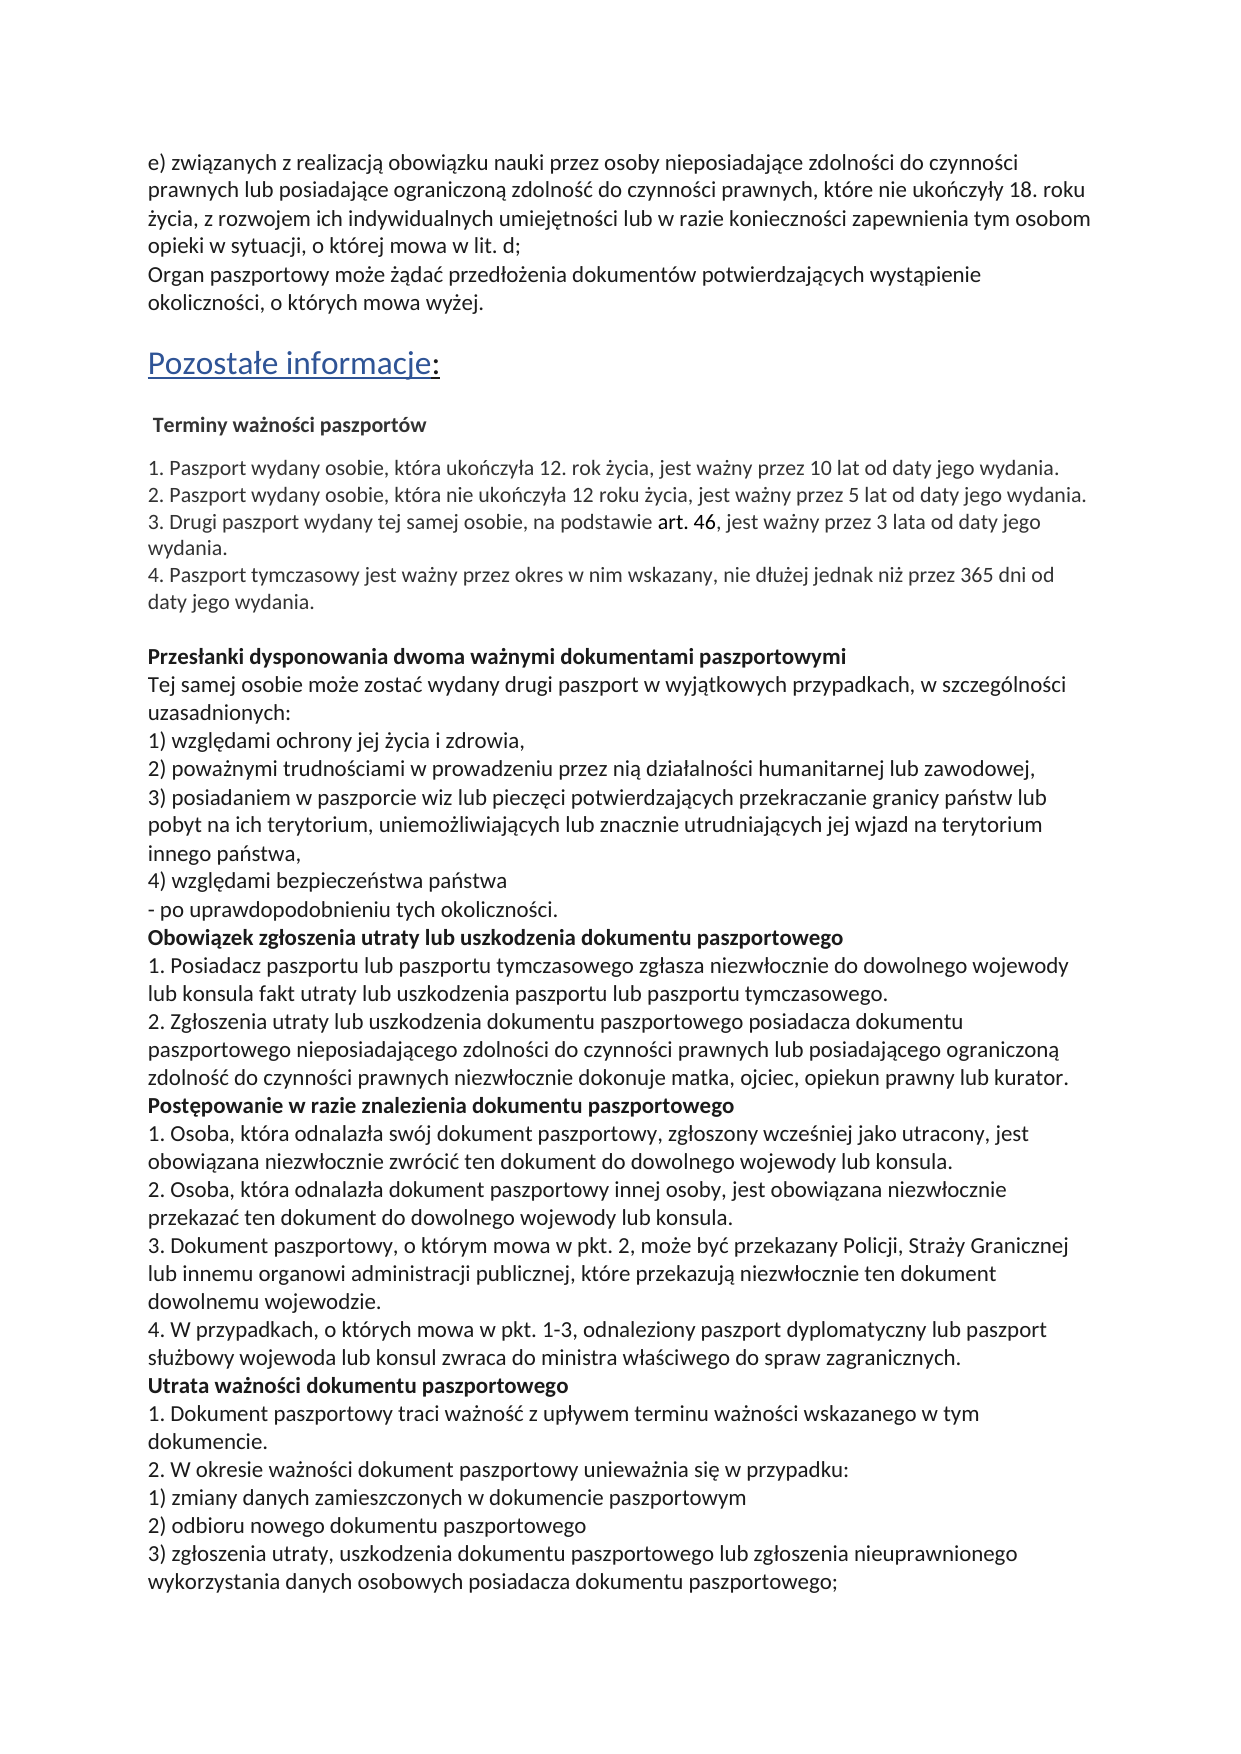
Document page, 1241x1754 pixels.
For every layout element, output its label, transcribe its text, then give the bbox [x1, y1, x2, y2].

text Organ paszportowy może żądać przedłożenia dokumentów potwierdzających wystąpienie okoliczności, o których mowa wyżej. [148, 260, 1093, 316]
text Tej samej osobie może zostać wydany drugi paszport w wyjątkowych przypadkach, w szczególności uzasadnionych: [148, 671, 1093, 727]
text 3. Dokument paszportowy, o którym mowa w pkt. 2, może być przekazany Policji, Straży Granicznej lub innemu organowi administracji publicznej, które przekazują niezwłocznie ten dokument dowolnemu wojewodzie. [148, 1231, 1093, 1315]
text 1. Osoba, która odnalazła swój dokument paszportowy, zgłoszony wcześniej jako utracony, jest obowiązana niezwłocznie zwrócić ten dokument do dowolnego wojewody lub konsula. [148, 1119, 1093, 1175]
text 4. W przypadkach, o których mowa w pkt. 1-3, odnaleziony paszport dyplomatyczny lub paszport służbowy wojewoda lub konsul zwraca do ministra właściwego do spraw zagranicznych. [148, 1315, 1093, 1371]
text 2. W okresie ważności dokument paszportowy unieważnia się w przypadku: [148, 1455, 1093, 1483]
text 3. Drugi paszport wydany tej samej osobie, na podstawie art. 46, jest ważny przez 3 lata od daty jego wydania. [148, 508, 1093, 561]
text 3) posiadaniem w paszporcie wiz lub pieczęci potwierdzających przekraczanie granicy państw lub pobyt na ich terytorium, uniemożliwiających lub znacznie utrudniających jej wjazd na terytorium innego państwa, [148, 783, 1093, 867]
text Postępowanie w razie znalezienia dokumentu paszportowego [148, 1091, 1093, 1119]
text 1. Posiadacz paszportu lub paszportu tymczasowego zgłasza niezwłocznie do dowolnego wojewody lub konsula fakt utraty lub uszkodzenia paszportu lub paszportu tymczasowego. [148, 951, 1093, 1007]
text 1. Dokument paszportowy traci ważność z upływem terminu ważności wskazanego w tym dokumencie. [148, 1399, 1093, 1455]
text Utrata ważności dokumentu paszportowego [148, 1371, 1093, 1399]
text Obowiązek zgłoszenia utraty lub uszkodzenia dokumentu paszportowego [148, 923, 1093, 951]
text 1. Paszport wydany osobie, która ukończyła 12. rok życia, jest ważny przez 10 lat od daty jego wydania. [148, 454, 1093, 481]
text e) związanych z realizacją obowiązku nauki przez osoby nieposiadające zdolności do czynności prawnych lub posiadające ograniczoną zdolność do czynności prawnych, które nie ukończyły 18. roku życia, z rozwojem ich indywidualnych umiejętności lub w razie konieczności zapewnienia tym osobom opieki w sytuacji, o której mowa w lit. d; [148, 148, 1093, 260]
text Przesłanki dysponowania dwoma ważnymi dokumentami paszportowymi [148, 642, 1093, 671]
text 2. Zgłoszenia utraty lub uszkodzenia dokumentu paszportowego posiadacza dokumentu paszportowego nieposiadającego zdolności do czynności prawnych lub posiadającego ograniczoną zdolność do czynności prawnych niezwłocznie dokonuje matka, ojciec, opiekun prawny lub kurator. [148, 1007, 1093, 1091]
text 3) zgłoszenia utraty, uszkodzenia dokumentu paszportowego lub zgłoszenia nieuprawnionego wykorzystania danych osobowych posiadacza dokumentu paszportowego; [148, 1539, 1093, 1595]
text Pozostałe informacje: [148, 342, 1093, 383]
text 2. Paszport wydany osobie, która nie ukończyła 12 roku życia, jest ważny przez 5 lat od daty jego wydania. [148, 481, 1093, 508]
text 2) odbioru nowego dokumentu paszportowego [148, 1511, 1093, 1539]
text 4) względami bezpieczeństwa państwa [148, 867, 1093, 895]
text 1) względami ochrony jej życia i zdrowia, [148, 727, 1093, 754]
text 2. Osoba, która odnalazła dokument paszportowy innej osoby, jest obowiązana niezwłocznie przekazać ten dokument do dowolnego wojewody lub konsula. [148, 1175, 1093, 1231]
text 1) zmiany danych zamieszczonych w dokumencie paszportowym [148, 1483, 1093, 1511]
text 4. Paszport tymczasowy jest ważny przez okres w nim wskazany, nie dłużej jednak niż przez 365 dni od daty jego wydania. [315, 561, 1093, 614]
text Terminy ważności paszportów [148, 411, 1093, 438]
text - po uprawdopodobnieniu tych okoliczności. [148, 895, 1093, 923]
text 2) poważnymi trudnościami w prowadzeniu przez nią działalności humanitarnej lub zawodowej, [148, 754, 1093, 783]
